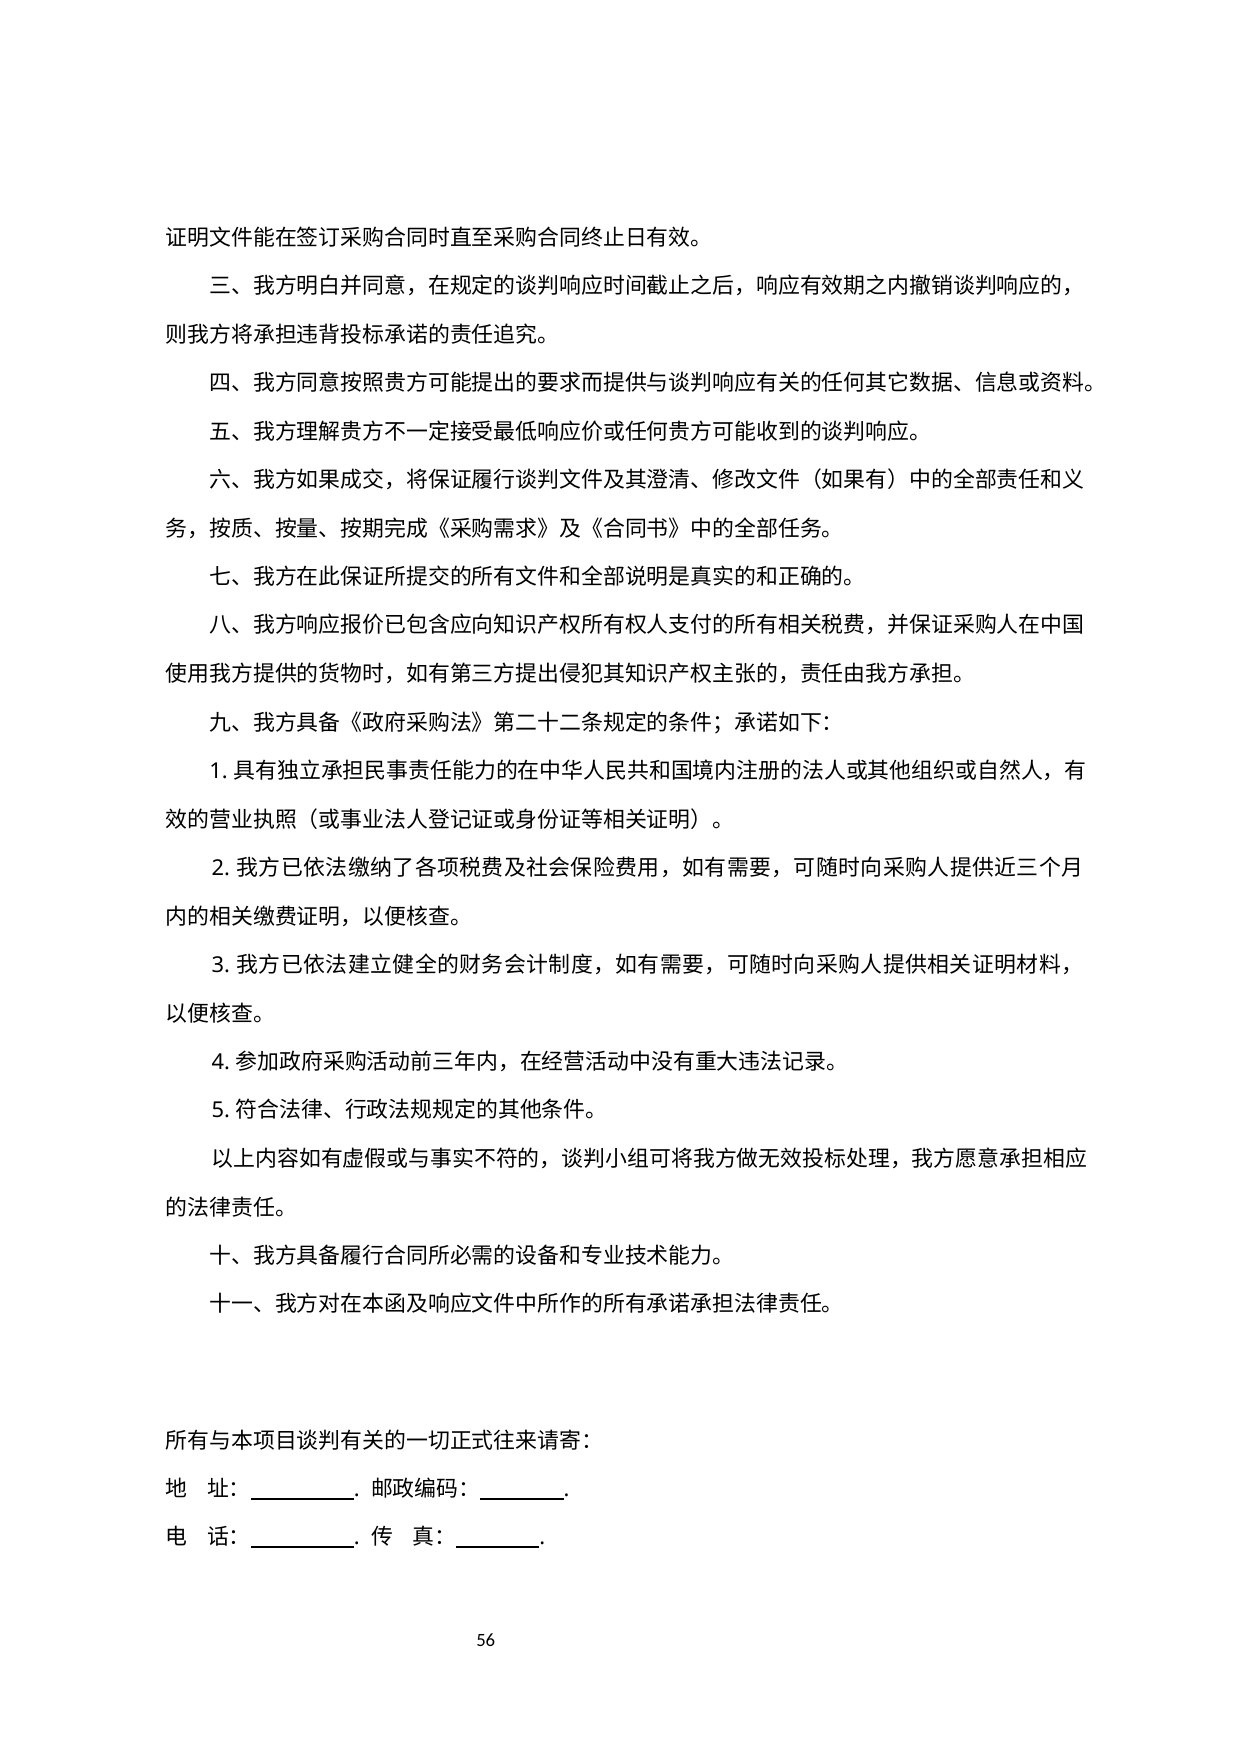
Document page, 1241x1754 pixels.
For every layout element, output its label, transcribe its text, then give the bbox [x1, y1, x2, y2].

text 五、我方理解贵方不一定接受最低响应价或任何贵方可能收到的谈判响应。 [165, 413, 1087, 446]
text 十、我方具备履行合同所必需的设备和专业技术能力。 [165, 1237, 1087, 1270]
text 所有与本项目谈判有关的一切正式往来请寄： [165, 1423, 1087, 1455]
text 三、我方明白并同意，在规定的谈判响应时间截止之后，响应有效期之内撤销谈判响应的，则我方将承担违背投标承诺的责任追究。 [165, 268, 1087, 349]
text 十一、我方对在本函及响应文件中所作的所有承诺承担法律责任。 [165, 1286, 1087, 1318]
text 5. 符合法律、行政法规规定的其他条件。 [165, 1092, 1087, 1124]
text 四、我方同意按照贵方可能提出的要求而提供与谈判响应有关的任何其它数据、信息或资料。 [165, 365, 1087, 397]
text 地 址： . 邮政编码： . [165, 1471, 1087, 1503]
text 3. 我方已依法建立健全的财务会计制度，如有需要，可随时向采购人提供相关证明材料，以便核查。 [165, 947, 1087, 1028]
text 八、我方响应报价已包含应向知识产权所有权人支付的所有相关税费，并保证采购人在中国使用我方提供的货物时，如有第三方提出侵犯其知识产权主张的，责任由我方承担。 [165, 607, 1087, 688]
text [165, 219, 1087, 252]
text 2. 我方已依法缴纳了各项税费及社会保险费用，如有需要，可随时向采购人提供近三个月内的相关缴费证明，以便核查。 [165, 849, 1087, 931]
text 九、我方具备《政府采购法》第二十二条规定的条件；承诺如下： [165, 704, 1087, 737]
text 1. 具有独立承担民事责任能力的在中华人民共和国境内注册的法人或其他组织或自然人，有效的营业执照（或事业法人登记证或身份证等相关证明）。 [165, 752, 1087, 834]
text 七、我方在此保证所提交的所有文件和全部说明是真实的和正确的。 [165, 559, 1087, 591]
text 六、我方如果成交，将保证履行谈判文件及其澄清、修改文件（如果有）中的全部责任和义务，按质、按量、按期完成《采购需求》及《合同书》中的全部任务。 [165, 462, 1087, 543]
text 以上内容如有虚假或与事实不符的，谈判小组可将我方做无效投标处理，我方愿意承担相应的法律责任。 [165, 1140, 1087, 1222]
text 4. 参加政府采购活动前三年内，在经营活动中没有重大违法记录。 [165, 1044, 1087, 1076]
text 电 话： . 传 真： . [165, 1519, 1087, 1550]
